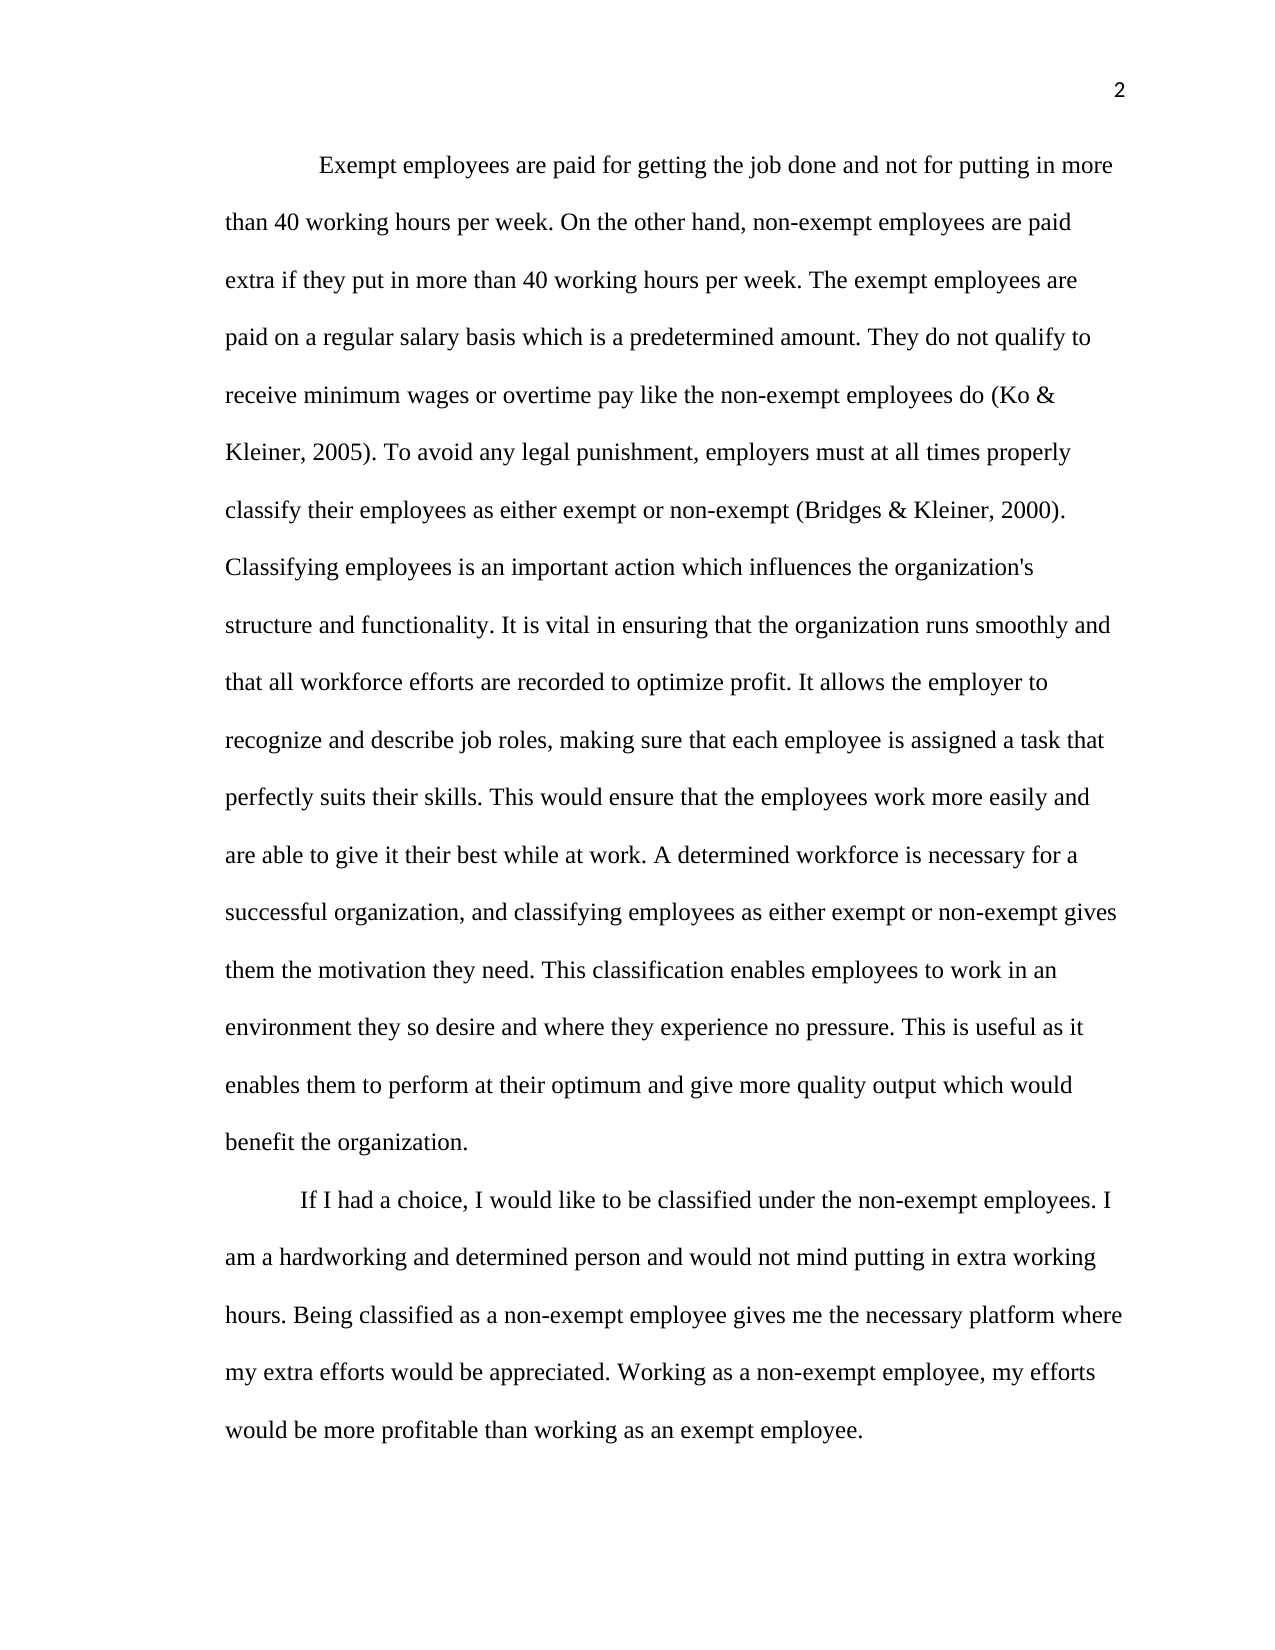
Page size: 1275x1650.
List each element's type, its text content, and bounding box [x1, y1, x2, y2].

list Exempt employees are paid for getting the job done and not for putting in more than 40 working hours per week. On the other hand, non-exempt employees are paid extra if they put in more than 40 working hours per week. The exempt employees are paid on a regular salary basis which is a predetermined amount. They do not qualify to receive minimum wages or overtime pay like the non-exempt employees do (Ko & Kleiner, 2005). To avoid any legal punishment, employers must at all times properly classify their employees as either exempt or non-exempt (Bridges & Kleiner, 2000). Classifying employees is an important action which influences the organization's structure and functionality. It is vital in ensuring that the organization runs smoothly and that all workforce efforts are recorded to optimize profit. It allows the employer to recognize and describe job roles, making sure that each employee is assigned a task that perfectly suits their skills. This would ensure that the employees work more easily and are able to give it their best while at work. A determined workforce is necessary for a successful organization, and classifying employees as either exempt or non-exempt gives them the motivation they need. This classification enables employees to work in an environment they so desire and where they experience no pressure. This is useful as it enables them to perform at their optimum and give more quality output which would benefit the organization. [225, 150, 1125, 1156]
list If I had a choice, I would like to be classified under the non-exempt employees. I am a hardworking and determined person and would not mind putting in extra working hours. Being classified as a non-exempt employee gives me the necessary platform where my extra efforts would be appreciated. Working as a non-exempt employee, my efforts would be more profitable than working as an exempt employee. [225, 1185, 1125, 1444]
